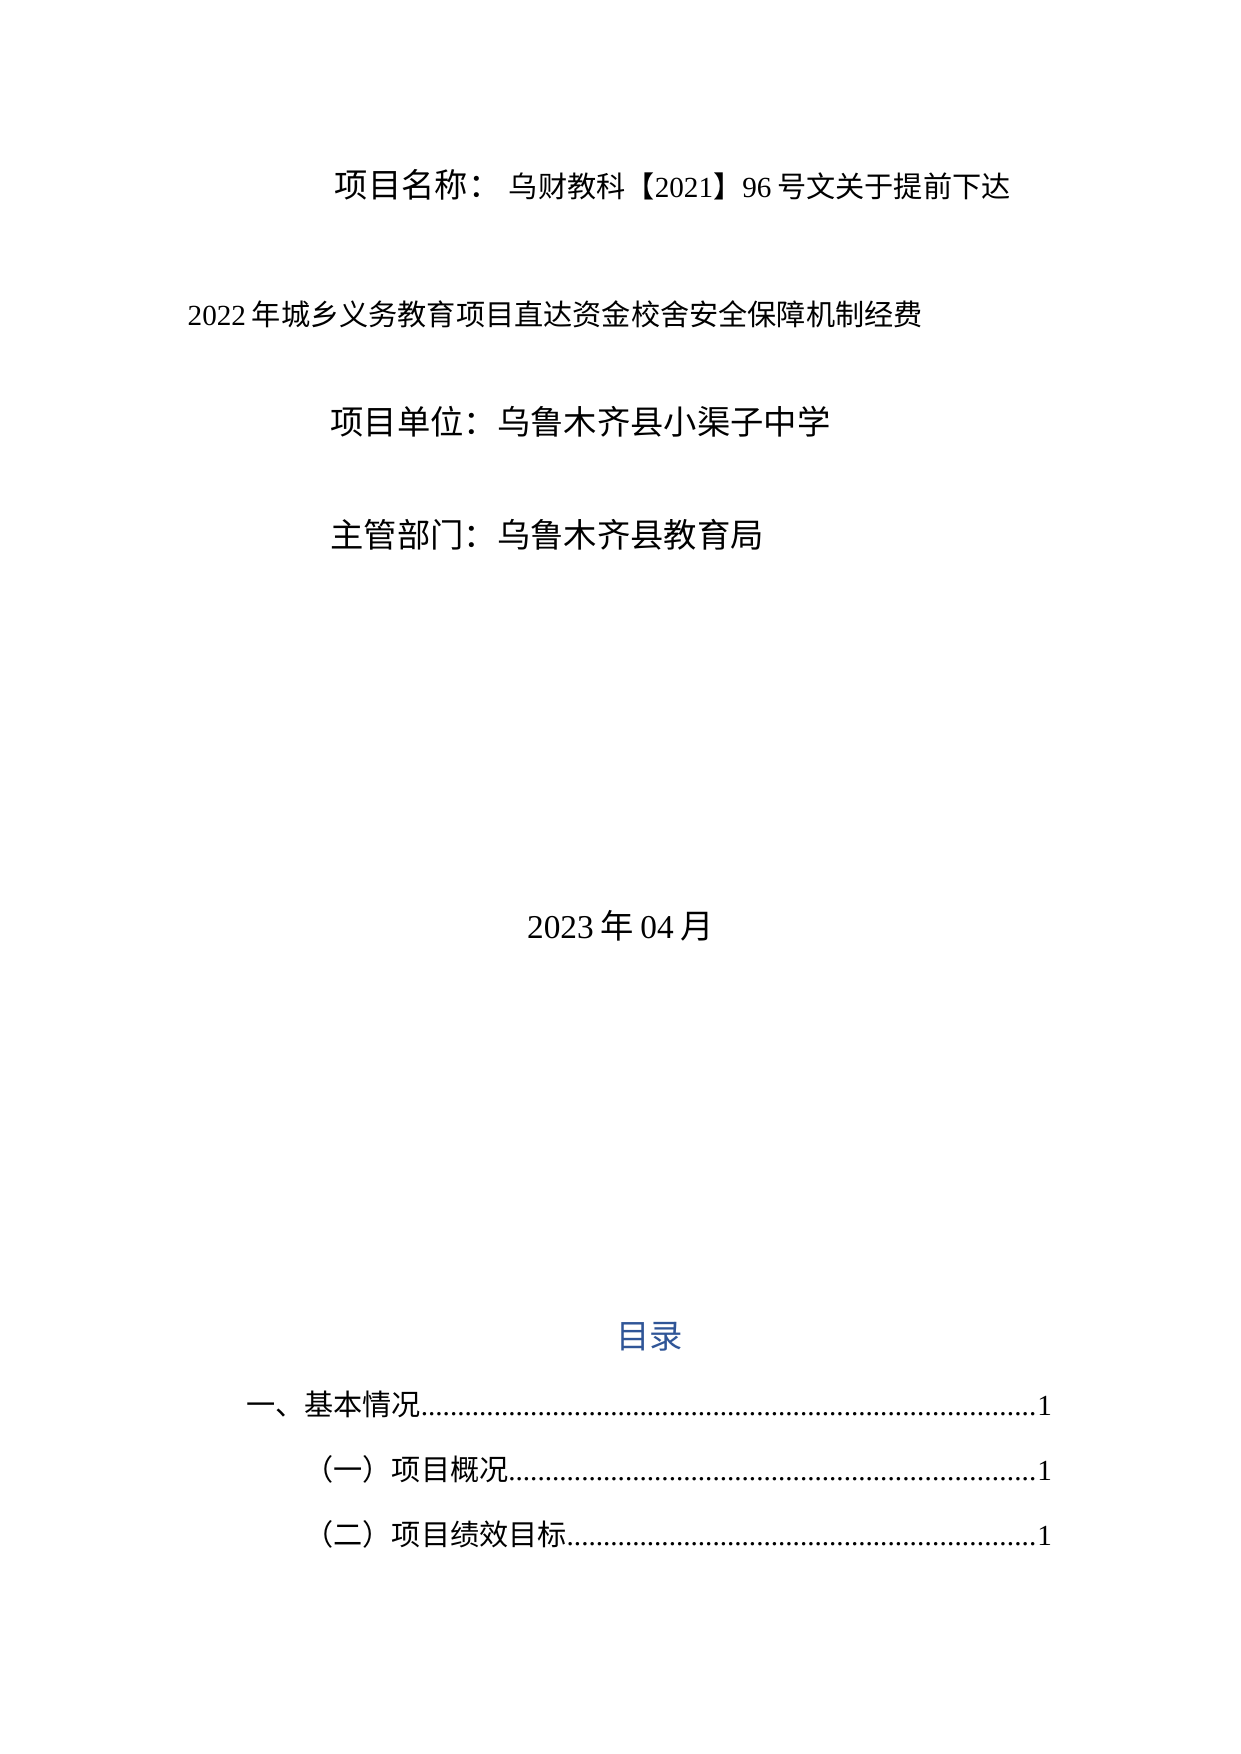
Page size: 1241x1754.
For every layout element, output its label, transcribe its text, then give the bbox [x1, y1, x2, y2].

text 主管部门：乌鲁木齐县教育局 [217, 501, 1053, 566]
text 2023年04月 [187, 891, 1053, 956]
text 项目名称： 乌财教科【2021】96号文关于提前下达2022年城乡义务教育项目直达资金校舍安全保障机制经费 [187, 150, 1053, 345]
text 项目单位：乌鲁木齐县小渠子中学 [217, 387, 1053, 452]
